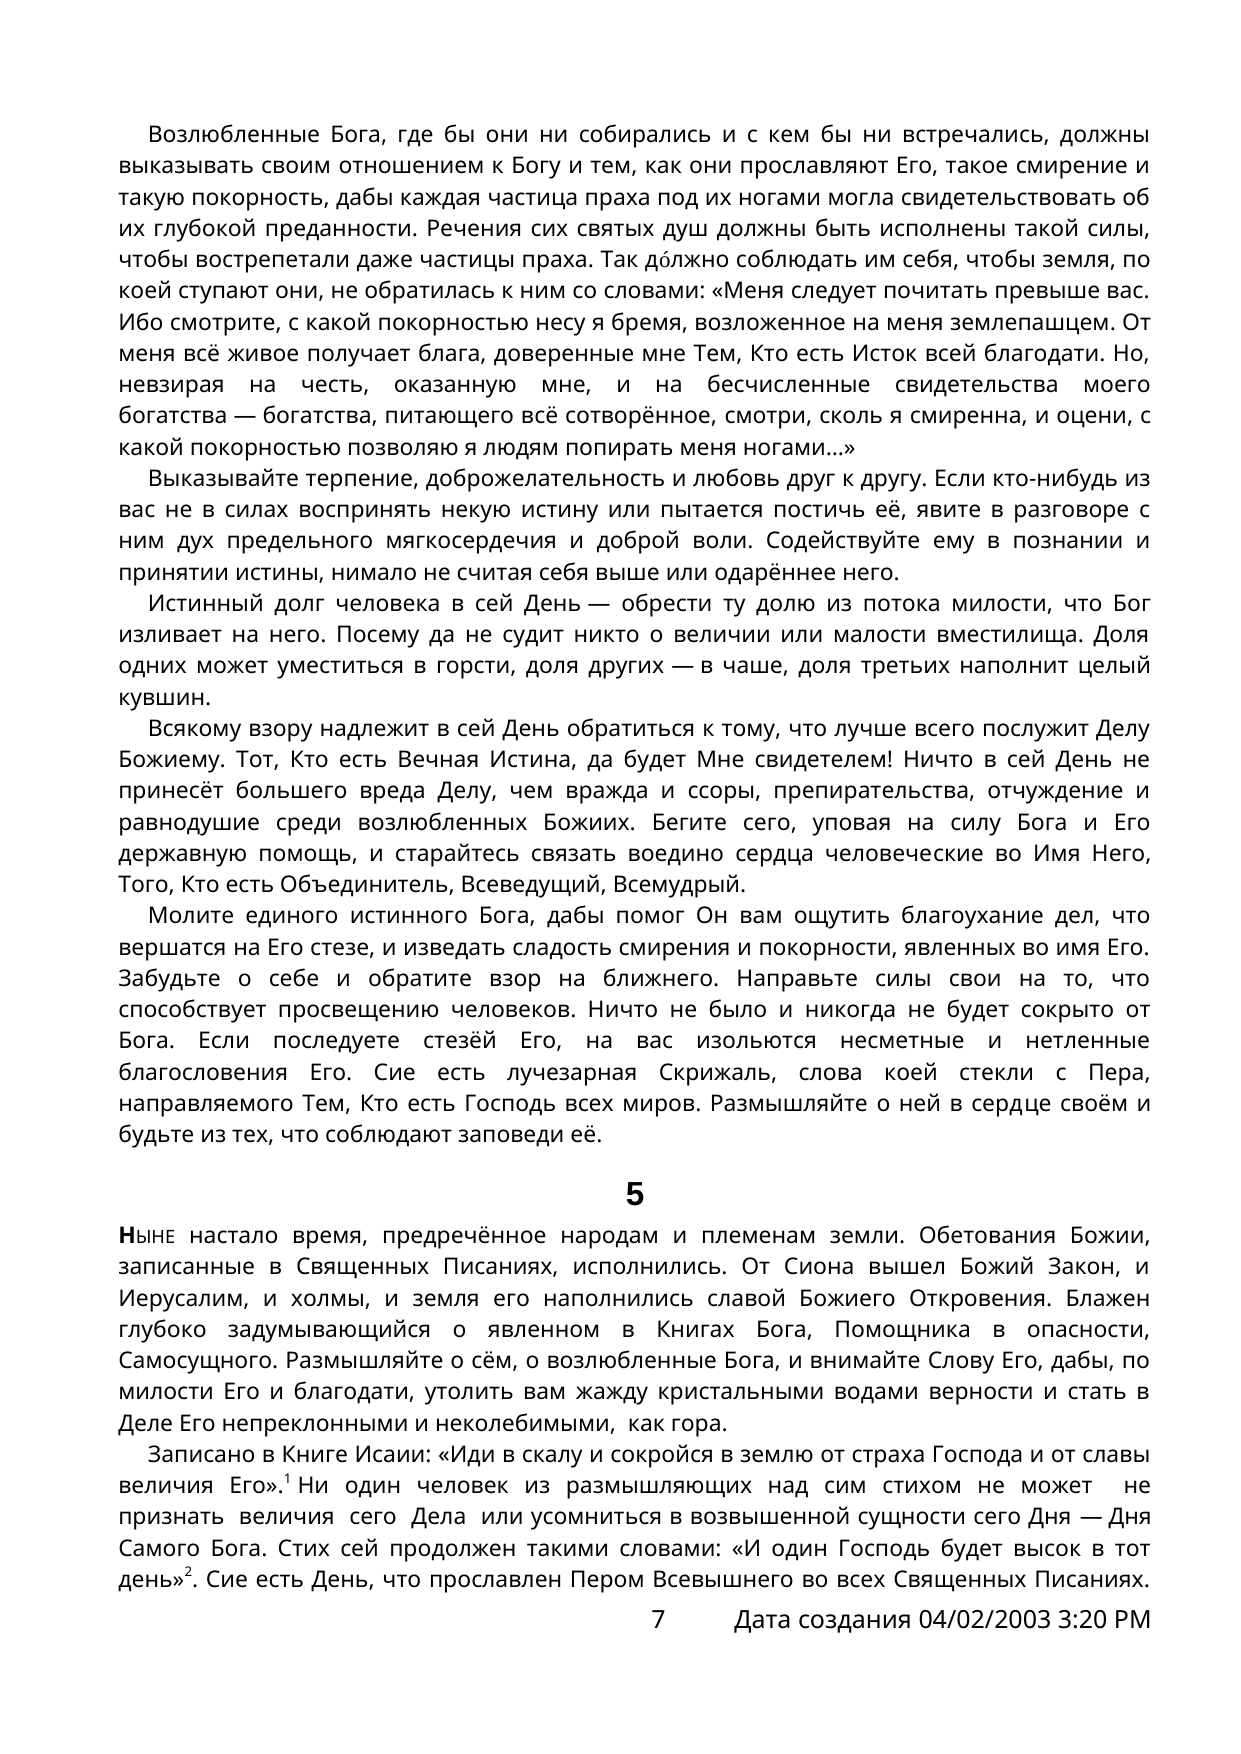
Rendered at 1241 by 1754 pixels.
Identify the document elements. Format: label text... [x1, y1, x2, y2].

text Истинный долг человека в сей День — обрести ту долю из потока милости, что Бог изливает на него. Посему да не судит никто о величии или малости вместилища. Доля одних может уместиться в горсти, доля других — в чаше, доля третьих наполнит целый кувшин. [118, 587, 1152, 712]
text Выказывайте терпение, доброжелательность и любовь друг к другу. Если кто-нибудь из вас не в силах воспринять некую истину или пытается постичь её, явите в разговоре с ним дух предельного мягкосердечия и доброй воли. Содействуйте ему в познании и принятии истины, нимало не считая себя выше или одарённее него. [118, 462, 1152, 587]
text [118, 1438, 1152, 1594]
subtitle 5 [118, 1174, 1152, 1213]
text Ныне настало время, предречённое народам и племенам земли. Обетования Божии, записанные в Священных Писаниях, исполнились. От Сиона вышел Божий Закон, и Иерусалим, и холмы, и земля его наполнились славой Божиего Откровения. Блажен глубоко задумывающийся о явленном в Книгах Бога, Помощника в опасности, Самосущного. Размышляйте о сём, о возлюбленные Бога, и внимайте Слову Его, дабы, по милости Его и благодати, утолить вам жажду кристальными водами верности и стать в Деле Его непреклонными и неколебимыми, как гора. [118, 1219, 1152, 1438]
text Молите единого истинного Бога, дабы помог Он вам ощутить благоухание дел, что вершатся на Его стезе, и изведать сладость смирения и покорности, явленных во имя Его. Забудьте о себе и обратите взор на ближнего. Направьте силы свои на то, что способствует просвещению человеков. Ничто не было и никогда не будет сокрыто от Бога. Если последуете стезёй Его, на вас изольются несметные и нетленные благословения Его. Сие есть лучезарная Скрижаль, слова коей стекли с Пера, направляемого Тем, Кто есть Господь всех миров. Размышляйте о ней в сердце своём и будьте из тех, что соблюдают заповеди её. [118, 899, 1152, 1149]
text Возлюбленные Бога, где бы они ни собирались и с кем бы ни встречались, должны выказывать своим отношением к Богу и тем, как они прославляют Его, такое смирение и такую покорность, дабы каждая частица праха под их ногами могла свидетельствовать об их глубокой преданности. Речения сих святых душ должны быть исполнены такой силы, чтобы вострепетали даже частицы праха. Так дóлжно соблюдать им себя, чтобы земля, по коей ступают они, не обратилась к ним со словами: «Меня следует почитать превыше вас. Ибо смотрите, с какой покорностью несу я бремя, возложенное на меня землепашцем. От меня всё живое получает блага, доверенные мне Тем, Кто есть Исток всей благодати. Но, невзирая на честь, оказанную мне, и на бесчисленные свидетельства моего богатства — богатства, питающего всё сотворённое, смотри, сколь я смиренна, и оцени, с какой покорностью позволяю я людям попирать меня ногами…» [118, 118, 1152, 462]
text Всякому взору надлежит в сей День обратиться к тому, что лучше всего послужит Делу Божиему. Тот, Кто есть Вечная Истина, да будет Мне свидетелем! Ничто в сей День не принесёт большего вреда Делу, чем вражда и ссоры, препирательства, отчуждение и равнодушие среди возлюбленных Божиих. Бегите сего, уповая на силу Бога и Его державную помощь, и старайтесь связать воедино сердца человеческие во Имя Него, Того, Кто есть Объединитель, Всеведущий, Всемудрый. [118, 712, 1152, 899]
